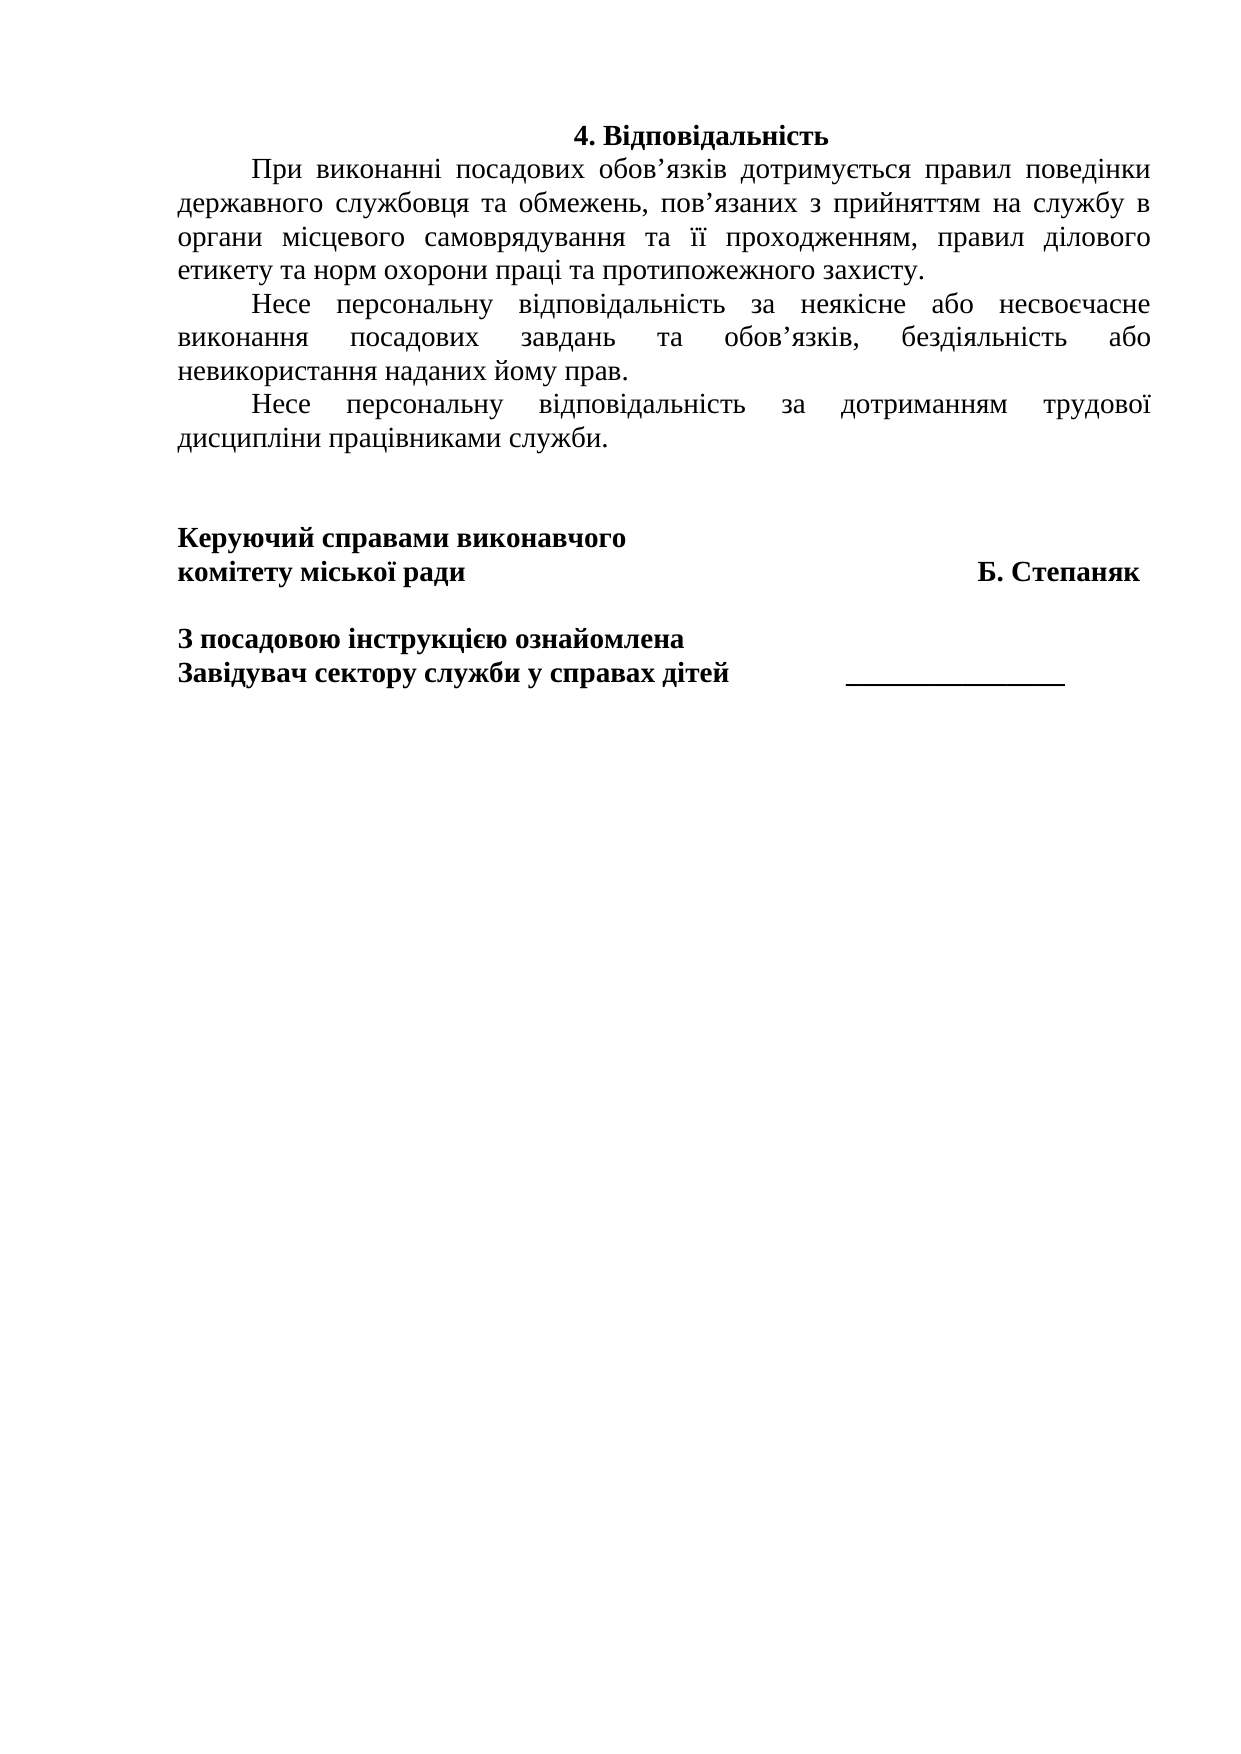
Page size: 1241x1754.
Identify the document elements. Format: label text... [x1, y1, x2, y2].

text Завідувач сектору служби у справах дітей _______________ [177, 655, 1152, 688]
text Несе персональну відповідальність за неякісне або несвоєчасне виконання посадових завдань та обов’язків, бездіяльність або невикористання наданих йому прав. [177, 286, 1152, 386]
text Несе персональну відповідальність за дотриманням трудової дисципліни працівниками служби. [177, 386, 1152, 453]
text 4. Відповідальність [177, 118, 1152, 152]
text комітету міської ради Б. Степаняк [177, 554, 1152, 588]
text Керуючий справами виконавчого [177, 521, 1152, 554]
text З посадовою інструкцією ознайомлена [177, 621, 1152, 655]
text При виконанні посадових обов’язків дотримується правил поведінки державного службовця та обмежень, пов’язаних з прийняттям на службу в органи місцевого самоврядування та її проходженням, правил ділового етикету та норм охорони праці та протипожежного захисту. [177, 152, 1152, 286]
